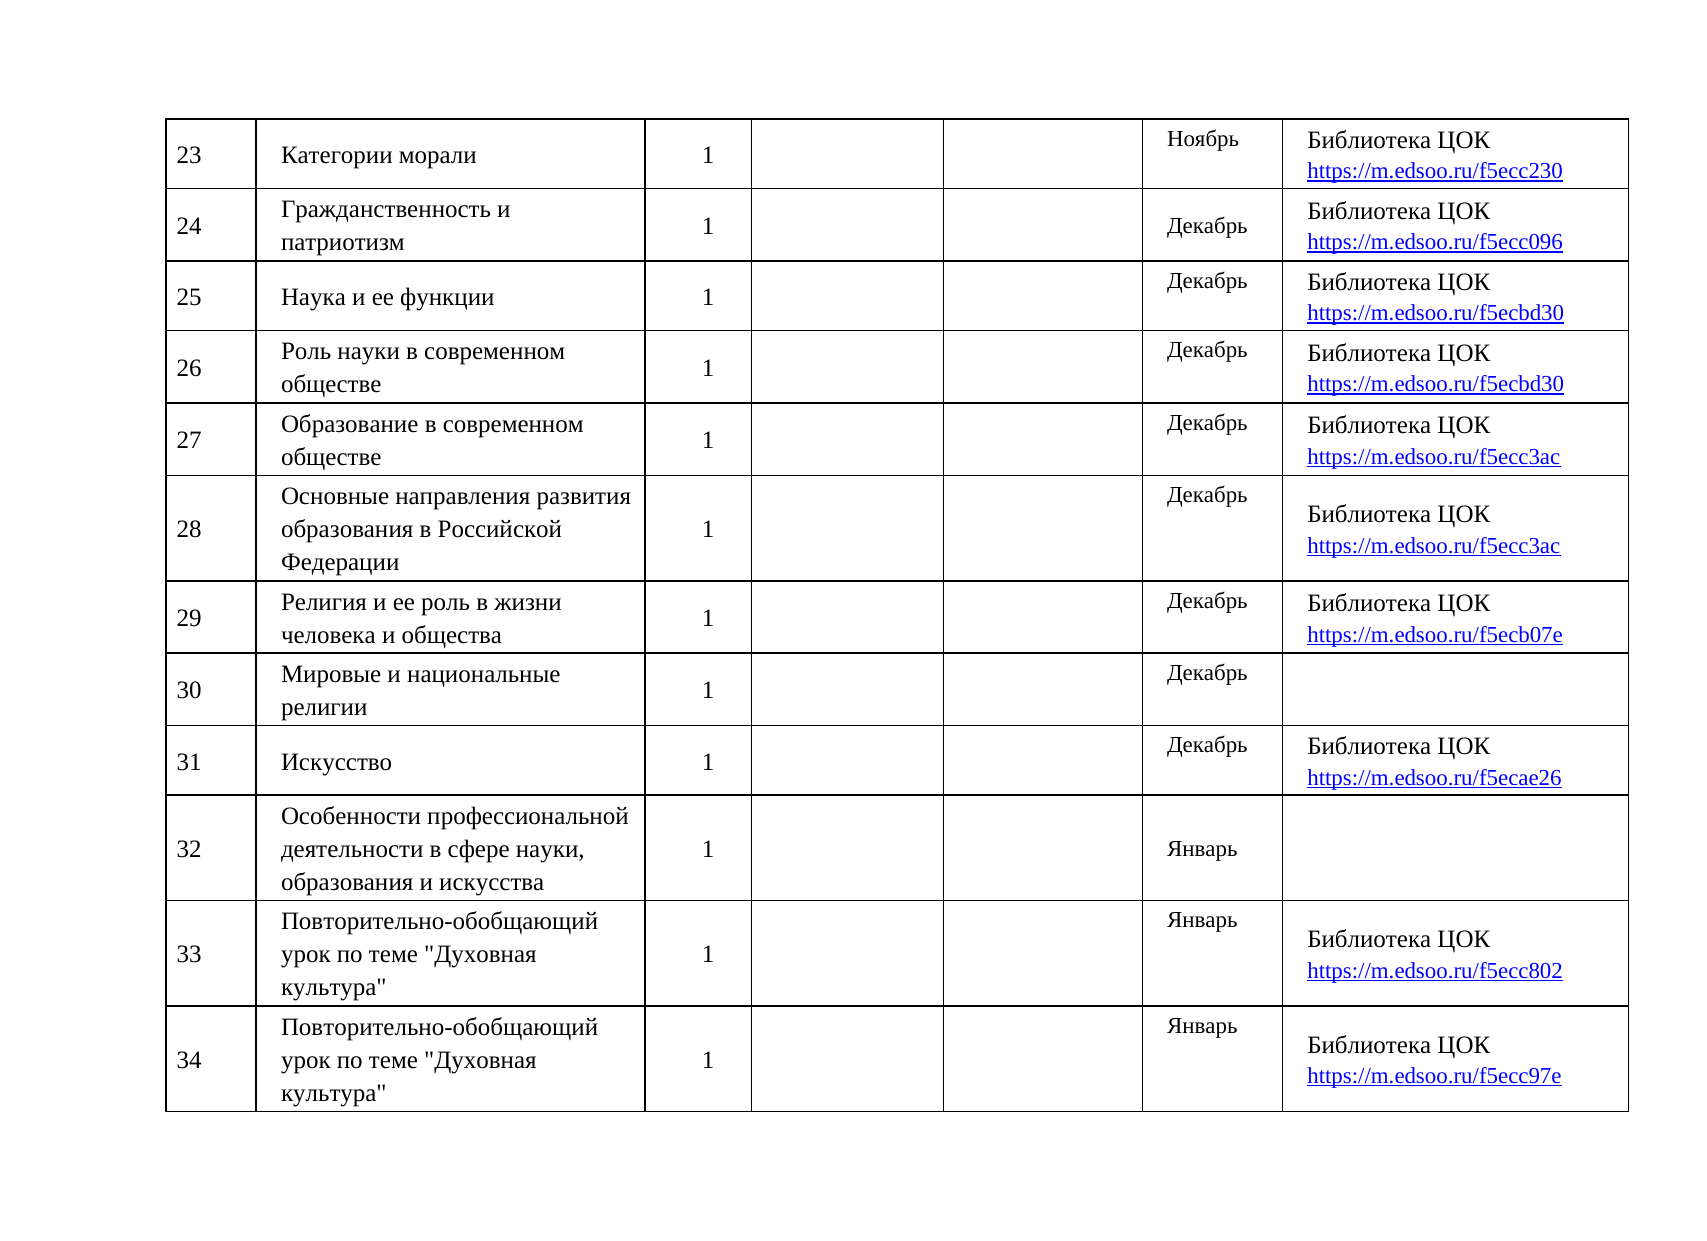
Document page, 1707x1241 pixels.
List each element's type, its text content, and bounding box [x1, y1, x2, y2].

table_cell [944, 1007, 1142, 1111]
table_cell Библиотека ЦОК https://m.edsoo.ru/f5ecae26 [1283, 726, 1628, 794]
table_cell [944, 796, 1142, 900]
table_cell 1 [646, 796, 751, 900]
table_cell 34 [167, 1007, 255, 1111]
table_cell 1 [646, 404, 751, 474]
table_cell [944, 901, 1142, 1005]
table_cell 1 [646, 120, 751, 188]
table_cell Декабрь [1143, 189, 1282, 260]
table_cell [752, 1007, 943, 1111]
table_cell [752, 262, 943, 330]
table_cell Январь [1143, 901, 1282, 1005]
table_cell Библиотека ЦОК https://m.edsoo.ru/f5ecbd30 [1283, 262, 1628, 330]
table_cell 27 [167, 404, 255, 474]
table_cell [1283, 796, 1628, 900]
table_cell 32 [167, 796, 255, 900]
table_cell [944, 404, 1142, 474]
table_cell 1 [646, 476, 751, 580]
table_cell 25 [167, 262, 255, 330]
table_cell Мировые и национальные религии [257, 654, 644, 725]
table_cell Декабрь [1143, 726, 1282, 794]
table_cell [752, 476, 943, 580]
table_cell [944, 654, 1142, 725]
table_cell Особенности профессиональной деятельности в сфере науки, образования и искусства [257, 796, 644, 900]
table_cell 1 [646, 1007, 751, 1111]
table_cell [944, 120, 1142, 188]
table_cell [752, 120, 943, 188]
table_cell 1 [646, 582, 751, 652]
table_cell 23 [167, 120, 255, 188]
table_cell Библиотека ЦОК https://m.edsoo.ru/f5ecc230 [1283, 120, 1628, 188]
table_cell Декабрь [1143, 582, 1282, 652]
table_cell [944, 262, 1142, 330]
table_cell 30 [167, 654, 255, 725]
table_cell 1 [646, 654, 751, 725]
table_cell Январь [1143, 1007, 1282, 1111]
table_cell Наука и ее функции [257, 262, 644, 330]
table_cell 26 [167, 331, 255, 402]
table_cell [944, 726, 1142, 794]
table_cell 29 [167, 582, 255, 652]
table_cell [752, 404, 943, 474]
table_cell Библиотека ЦОК https://m.edsoo.ru/f5ecc096 [1283, 189, 1628, 260]
table_cell Библиотека ЦОК https://m.edsoo.ru/f5ecb07e [1283, 582, 1628, 652]
table_cell [752, 901, 943, 1005]
table_cell [752, 582, 943, 652]
table_cell [944, 582, 1142, 652]
table_cell Категории морали [257, 120, 644, 188]
table_cell Гражданственность и патриотизм [257, 189, 644, 260]
table_cell Основные направления развития образования в Российской Федерации [257, 476, 644, 580]
table_cell [944, 476, 1142, 580]
table_cell [1283, 654, 1628, 725]
table_cell 31 [167, 726, 255, 794]
table_cell Декабрь [1143, 476, 1282, 580]
table_cell Повторительно-обобщающий урок по теме "Духовная культура" [257, 901, 644, 1005]
table_cell 1 [646, 331, 751, 402]
table_cell 1 [646, 901, 751, 1005]
table_cell Декабрь [1143, 331, 1282, 402]
table_cell Библиотека ЦОК https://m.edsoo.ru/f5ecbd30 [1283, 331, 1628, 402]
table_cell Библиотека ЦОК https://m.edsoo.ru/f5ecc97e [1283, 1007, 1628, 1111]
table_cell Декабрь [1143, 262, 1282, 330]
table_cell 1 [646, 726, 751, 794]
table_cell Искусство [257, 726, 644, 794]
table_cell Библиотека ЦОК https://m.edsoo.ru/f5ecc3ac [1283, 404, 1628, 474]
table_cell Образование в современном обществе [257, 404, 644, 474]
table_cell [944, 189, 1142, 260]
table_cell Январь [1143, 796, 1282, 900]
table_cell Декабрь [1143, 654, 1282, 725]
table_cell [752, 331, 943, 402]
table_cell Ноябрь [1143, 120, 1282, 188]
table_cell 24 [167, 189, 255, 260]
table_cell 1 [646, 262, 751, 330]
table_cell Декабрь [1143, 404, 1282, 474]
table_cell [944, 331, 1142, 402]
table_cell 1 [646, 189, 751, 260]
table_cell 33 [167, 901, 255, 1005]
table_cell Роль науки в современном обществе [257, 331, 644, 402]
table_cell Библиотека ЦОК https://m.edsoo.ru/f5ecc3ac [1283, 476, 1628, 580]
table_cell [752, 654, 943, 725]
table_cell [752, 726, 943, 794]
table_cell Библиотека ЦОК https://m.edsoo.ru/f5ecc802 [1283, 901, 1628, 1005]
table_cell Повторительно-обобщающий урок по теме "Духовная культура" [257, 1007, 644, 1111]
table_cell 28 [167, 476, 255, 580]
table_cell [752, 796, 943, 900]
table_cell [752, 189, 943, 260]
table_cell Религия и ее роль в жизни человека и общества [257, 582, 644, 652]
